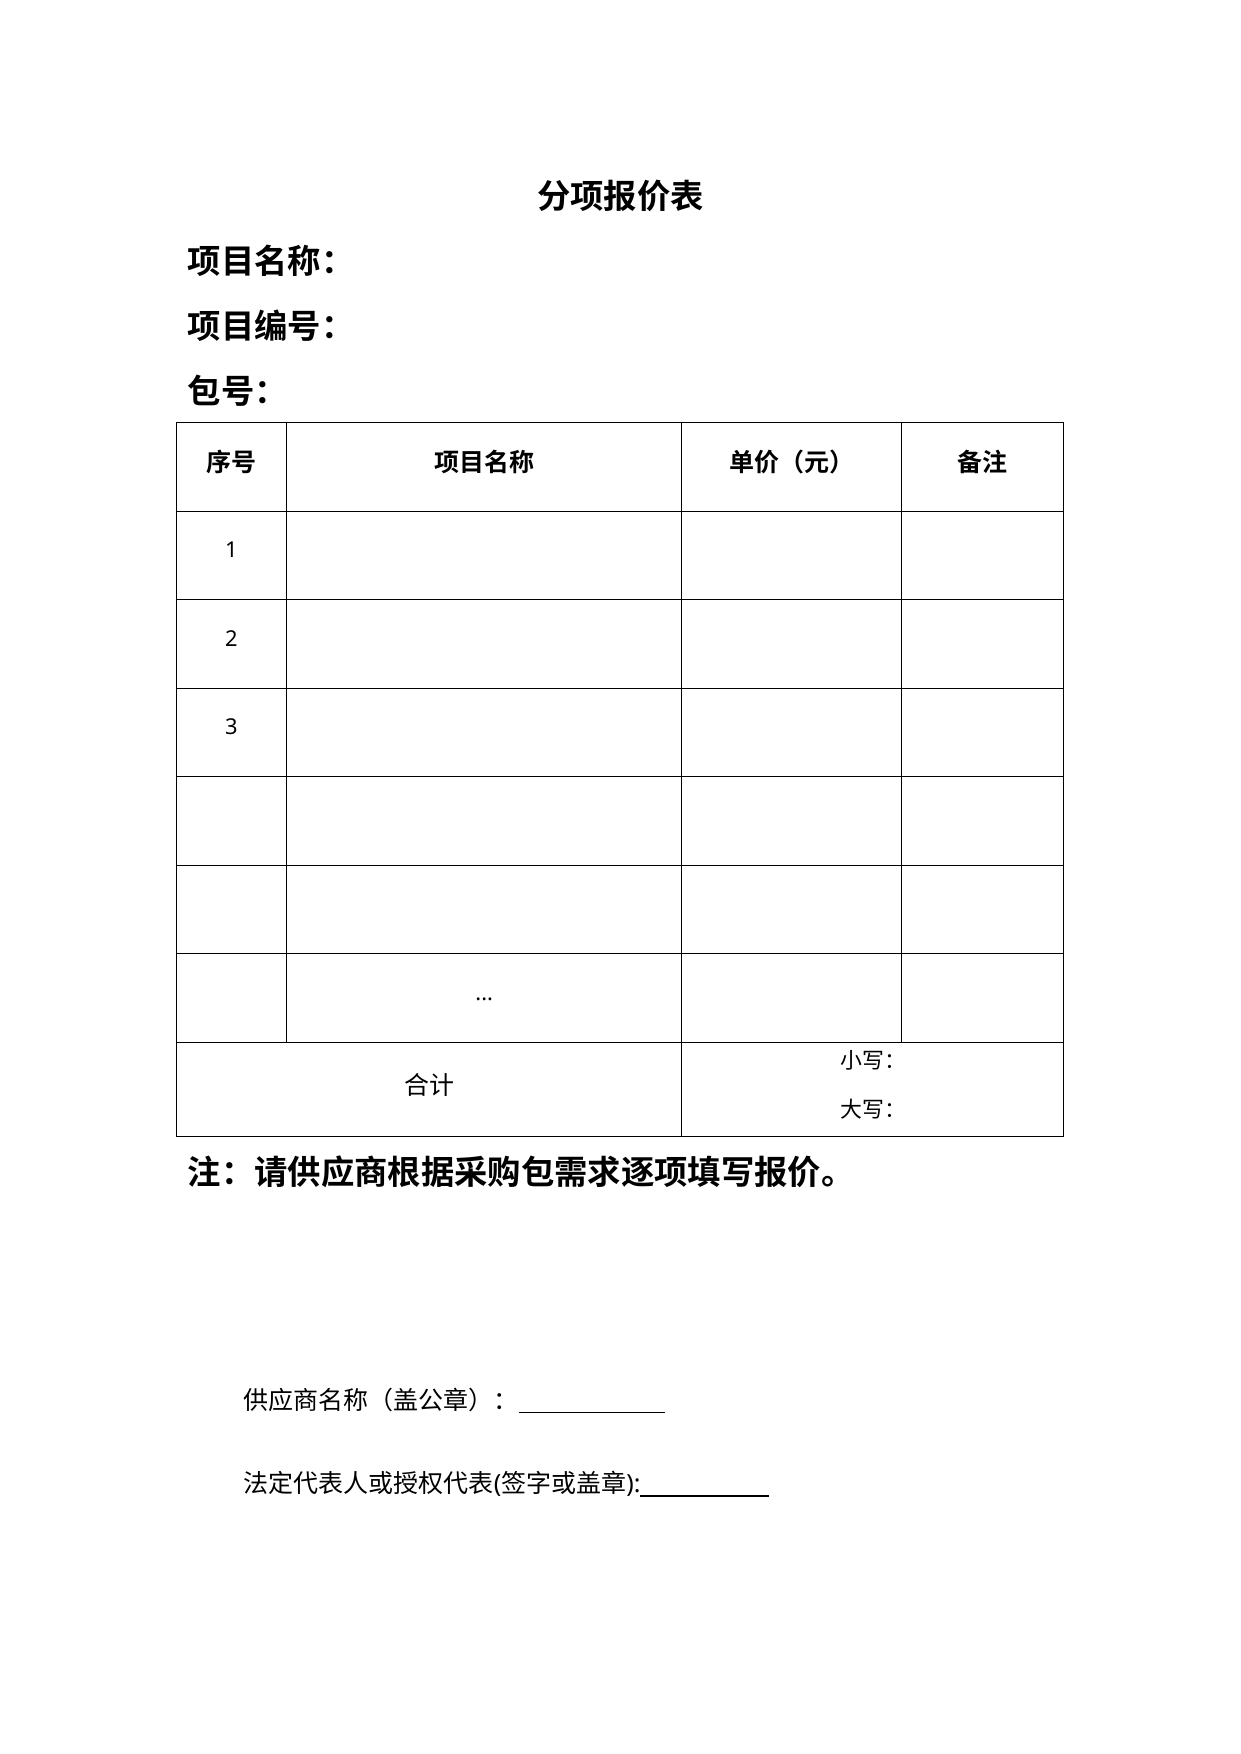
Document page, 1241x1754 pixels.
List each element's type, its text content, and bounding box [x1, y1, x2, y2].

table_cell [682, 954, 901, 1042]
table_header 单价（元） [682, 423, 901, 511]
table_cell 3 [177, 689, 286, 776]
text 注：请供应商根据采购包需求逐项填写报价。 [187, 1137, 1053, 1202]
table_cell [902, 600, 1063, 688]
text 包号： [187, 357, 1053, 422]
table_cell [682, 866, 901, 953]
table_cell 1 [177, 512, 286, 599]
table_cell [287, 600, 681, 688]
table_header 项目名称 [287, 423, 681, 511]
table_cell [287, 777, 681, 865]
table_cell [902, 777, 1063, 865]
text 分项报价表 [187, 162, 1053, 227]
table_cell [287, 689, 681, 776]
table_cell [177, 866, 286, 953]
table_cell [287, 512, 681, 599]
table_cell [682, 689, 901, 776]
text 供应商名称（盖公章）： [244, 1366, 1053, 1431]
table_cell 2 [177, 600, 286, 688]
table_cell [177, 954, 286, 1042]
table_cell [902, 689, 1063, 776]
table_cell [902, 954, 1063, 1042]
table_cell 小写： 大写： [682, 1043, 1063, 1136]
text 项目编号： [187, 292, 1053, 357]
table_cell [682, 600, 901, 688]
table_header 备注 [902, 423, 1063, 511]
text 法定代表人或授权代表(签字或盖章): [244, 1449, 1053, 1514]
table_cell [902, 866, 1063, 953]
table_header 序号 [177, 423, 286, 511]
table_cell [177, 777, 286, 865]
table_cell ... [287, 954, 681, 1042]
text 项目名称： [187, 227, 1053, 292]
table_cell [682, 777, 901, 865]
table_cell [902, 512, 1063, 599]
table_cell [682, 512, 901, 599]
table_cell 合计 [177, 1043, 681, 1136]
table_cell [287, 866, 681, 953]
